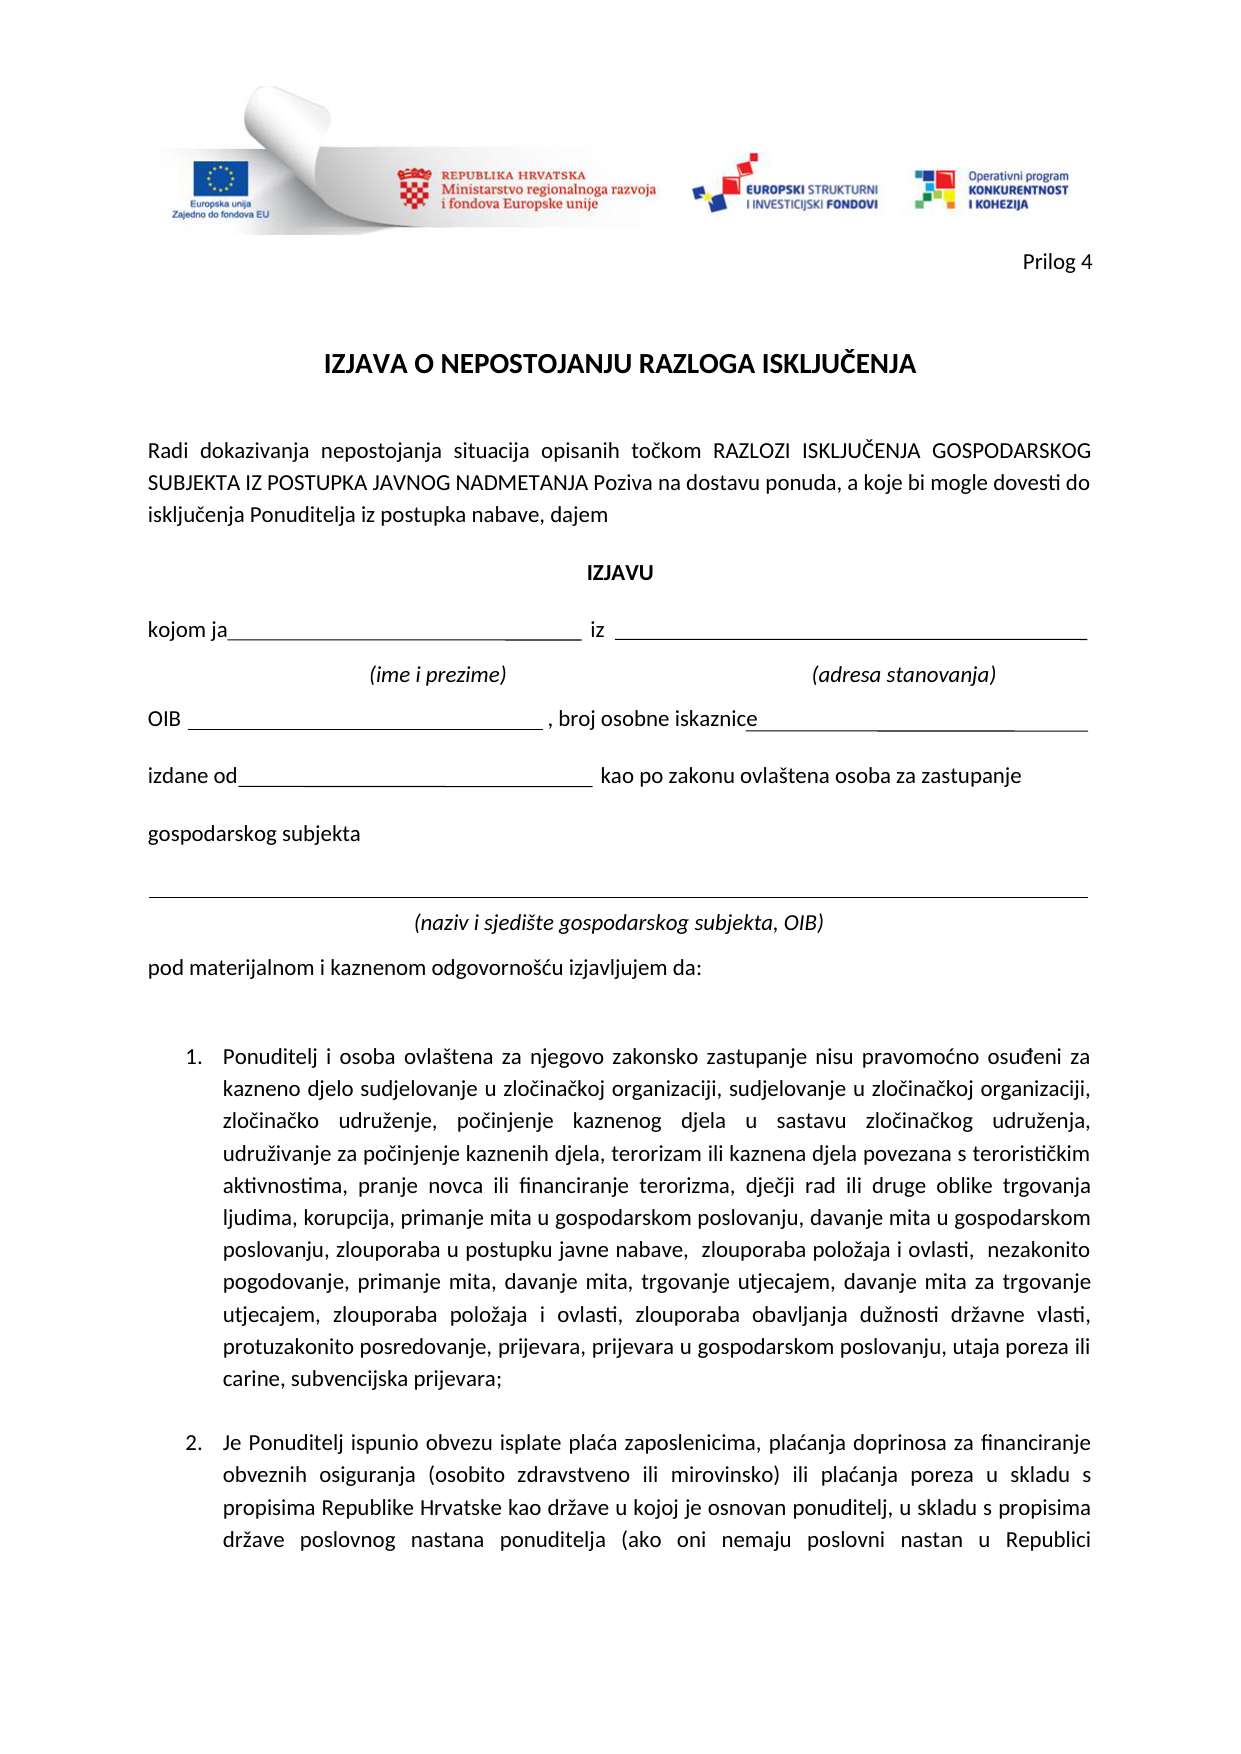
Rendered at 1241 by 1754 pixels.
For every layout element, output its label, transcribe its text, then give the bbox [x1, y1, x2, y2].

text IZJAVA O NEPOSTOJANJU RAZLOGA ISKLJUČENJA [148, 345, 1092, 381]
text Radi dokazivanja nepostojanja situacija opisanih točkom RAZLOZI ISKLJUČENJA GOSPODARSKOG SUBJEKTA IZ POSTUPKA JAVNOG NADMETANJA Poziva na dostavu ponuda, a koje bi mogle dovesti do isključenja Ponuditelja iz postupka nabave, dajem [148, 436, 1092, 529]
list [185, 1428, 1092, 1553]
text pod materijalnom i kaznenom odgovornošću izjavljujem da: [148, 953, 1092, 981]
text OIB , broj osobne iskaznice [148, 704, 1092, 732]
text gospodarskog subjekta [148, 819, 1092, 847]
text (naziv i sjedište gospodarskog subjekta, OIB) [148, 908, 1092, 936]
list Ponuditelj i osoba ovlaštena za njegovo zakonsko zastupanje nisu pravomoćno osuđeni za kazneno djelo sudjelovanje u zločinačkoj organizaciji, sudjelovanje u zločinačkoj organizaciji, zločinačko udruženje, počinjenje kaznenog djela u sastavu zločinačkog udruženja, udruživanje za počinjenje kaznenih djela, terorizam ili kaznena djela povezana s terorističkim aktivnostima, pranje novca ili financiranje terorizma, dječji rad ili druge oblike trgovanja ljudima, korupcija, primanje mita u gospodarskom poslovanju, davanje mita u gospodarskom poslovanju, zlouporaba u postupku javne nabave, zlouporaba položaja i ovlasti, nezakonito pogodovanje, primanje mita, davanje mita, trgovanje utjecajem, davanje mita za trgovanje utjecajem, zlouporaba položaja i ovlasti, zlouporaba obavljanja dužnosti državne vlasti, protuzakonito posredovanje, prijevara, prijevara u gospodarskom poslovanju, utaja poreza ili carine, subvencijska prijevara; [185, 1042, 1092, 1392]
text kojom ja iz [148, 615, 1092, 643]
text (ime i prezime) (adresa stanovanja) [148, 660, 1092, 688]
text Prilog 4 [148, 247, 1092, 275]
text IZJAVU [148, 558, 1092, 586]
text izdane od kao po zakonu ovlaštena osoba za zastupanje [148, 762, 1092, 789]
